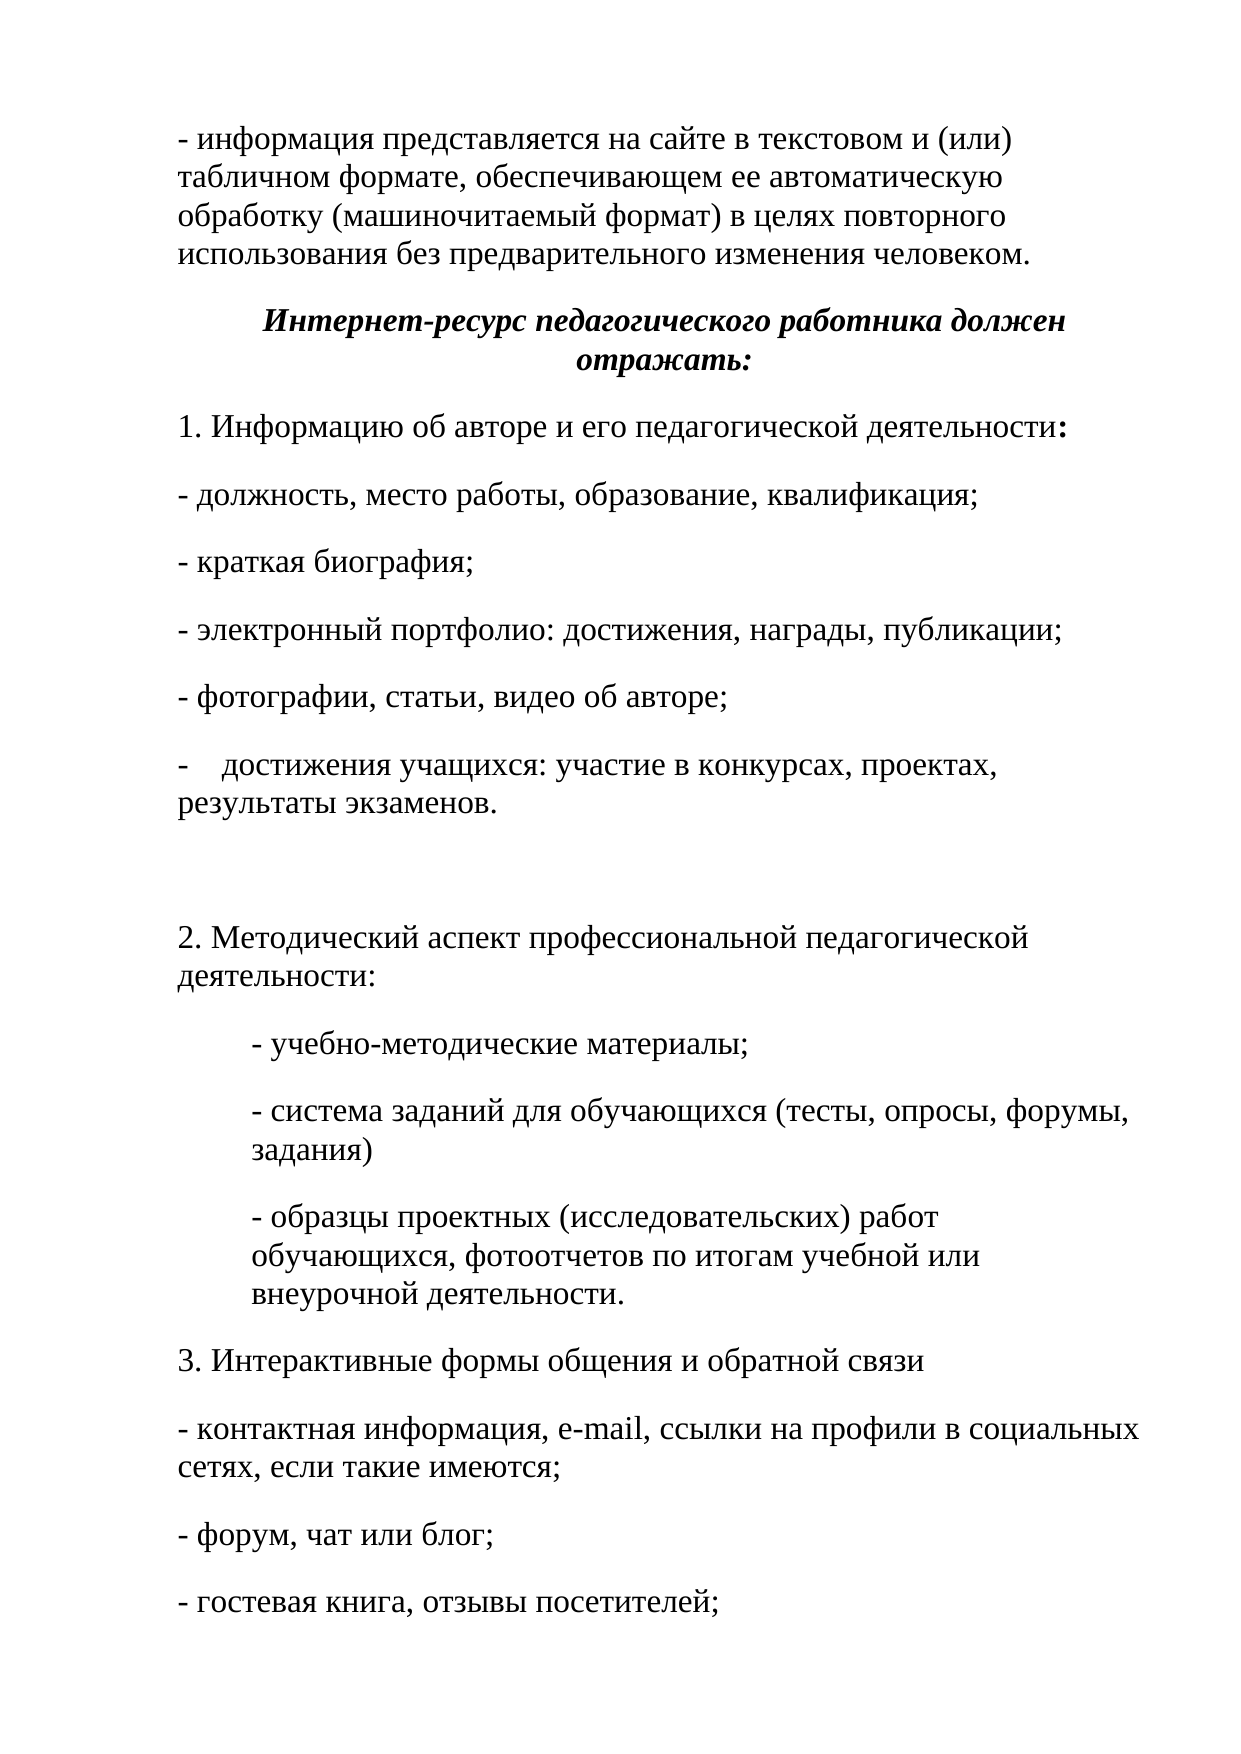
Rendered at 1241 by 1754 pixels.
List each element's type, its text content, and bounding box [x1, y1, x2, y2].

text - электронный портфолио: достижения, награды, публикации; [177, 609, 1152, 647]
text - система заданий для обучающихся (тесты, опросы, форумы, задания) [251, 1091, 1152, 1167]
text - информация представляется на сайте в текстовом и (или) табличном формате, обеспечивающем ее автоматическую обработку (машиночитаемый формат) в целях повторного использования без предварительного изменения человеком. [177, 118, 1152, 271]
text 3. Интерактивные формы общения и обратной связи [177, 1341, 1152, 1379]
text 2. Методический аспект профессиональной педагогической деятельности: [177, 917, 1152, 994]
text - образцы проектных (исследовательских) работ обучающихся, фотоотчетов по итогам учебной или внеурочной деятельности. [251, 1196, 1152, 1311]
text - должность, место работы, образование, квалификация; [177, 474, 1152, 512]
text - достижения учащихся: участие в конкурсах, проектах, результаты экзаменов. [177, 744, 1152, 821]
text - фотографии, статьи, видео об авторе; [177, 676, 1152, 715]
text - учебно-методические материалы; [251, 1023, 1152, 1061]
text - краткая биография; [177, 541, 1152, 580]
text - гостевая книга, отзывы посетителей; [177, 1581, 1152, 1620]
text Интернет-ресурс педагогического работника должен отражать: [177, 301, 1152, 377]
text - форум, чат или блог; [177, 1514, 1152, 1552]
text - контактная информация, e-mail, ссылки на профили в социальных сетях, если такие имеются; [177, 1408, 1152, 1485]
text 1. Информацию об авторе и его педагогической деятельности: [177, 406, 1152, 445]
